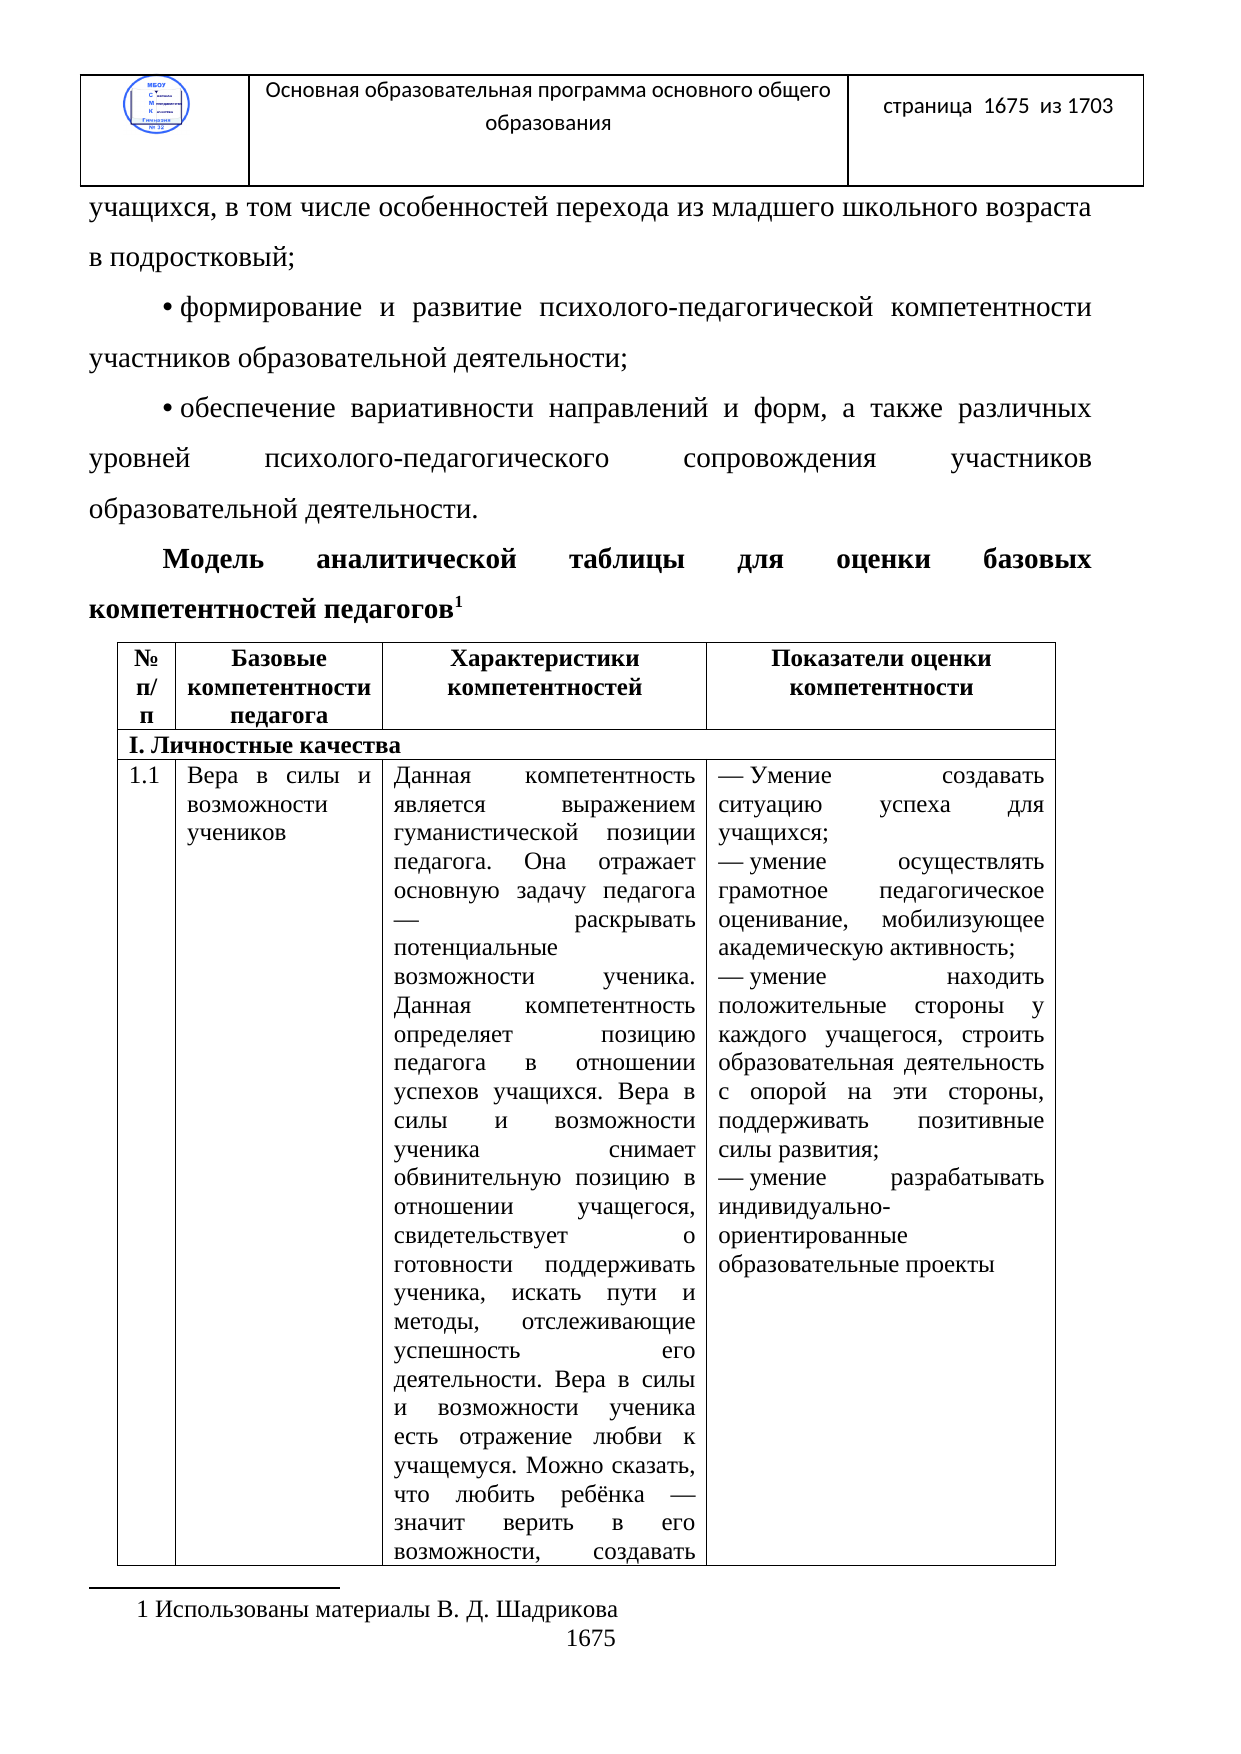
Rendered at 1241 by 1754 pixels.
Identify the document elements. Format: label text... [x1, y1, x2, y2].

text • формирование и развитие психолого-педагогической компетентности участников образовательной деятельности; [89, 289, 1092, 373]
text Модель аналитической таблицы для оценки базовых компетентностей педагогов [89, 541, 1092, 625]
table_cell I. Личностные качества [118, 730, 1055, 759]
table_cell Вера в силы и возможности учеников [176, 760, 382, 1565]
table_cell 1.1 [118, 760, 175, 1565]
table_header Показатели оценки компетентности [707, 643, 1055, 729]
picture [122, 76, 191, 135]
table_header Характеристики компетентностей [383, 643, 706, 729]
text • обеспечение вариативности направлений и форм, а также различных уровней психолого-педагогического сопровождения участников образовательной деятельности. [89, 390, 1092, 524]
table_header Базовые компетентности педагога [176, 643, 382, 729]
table_header № п/п [118, 643, 175, 729]
